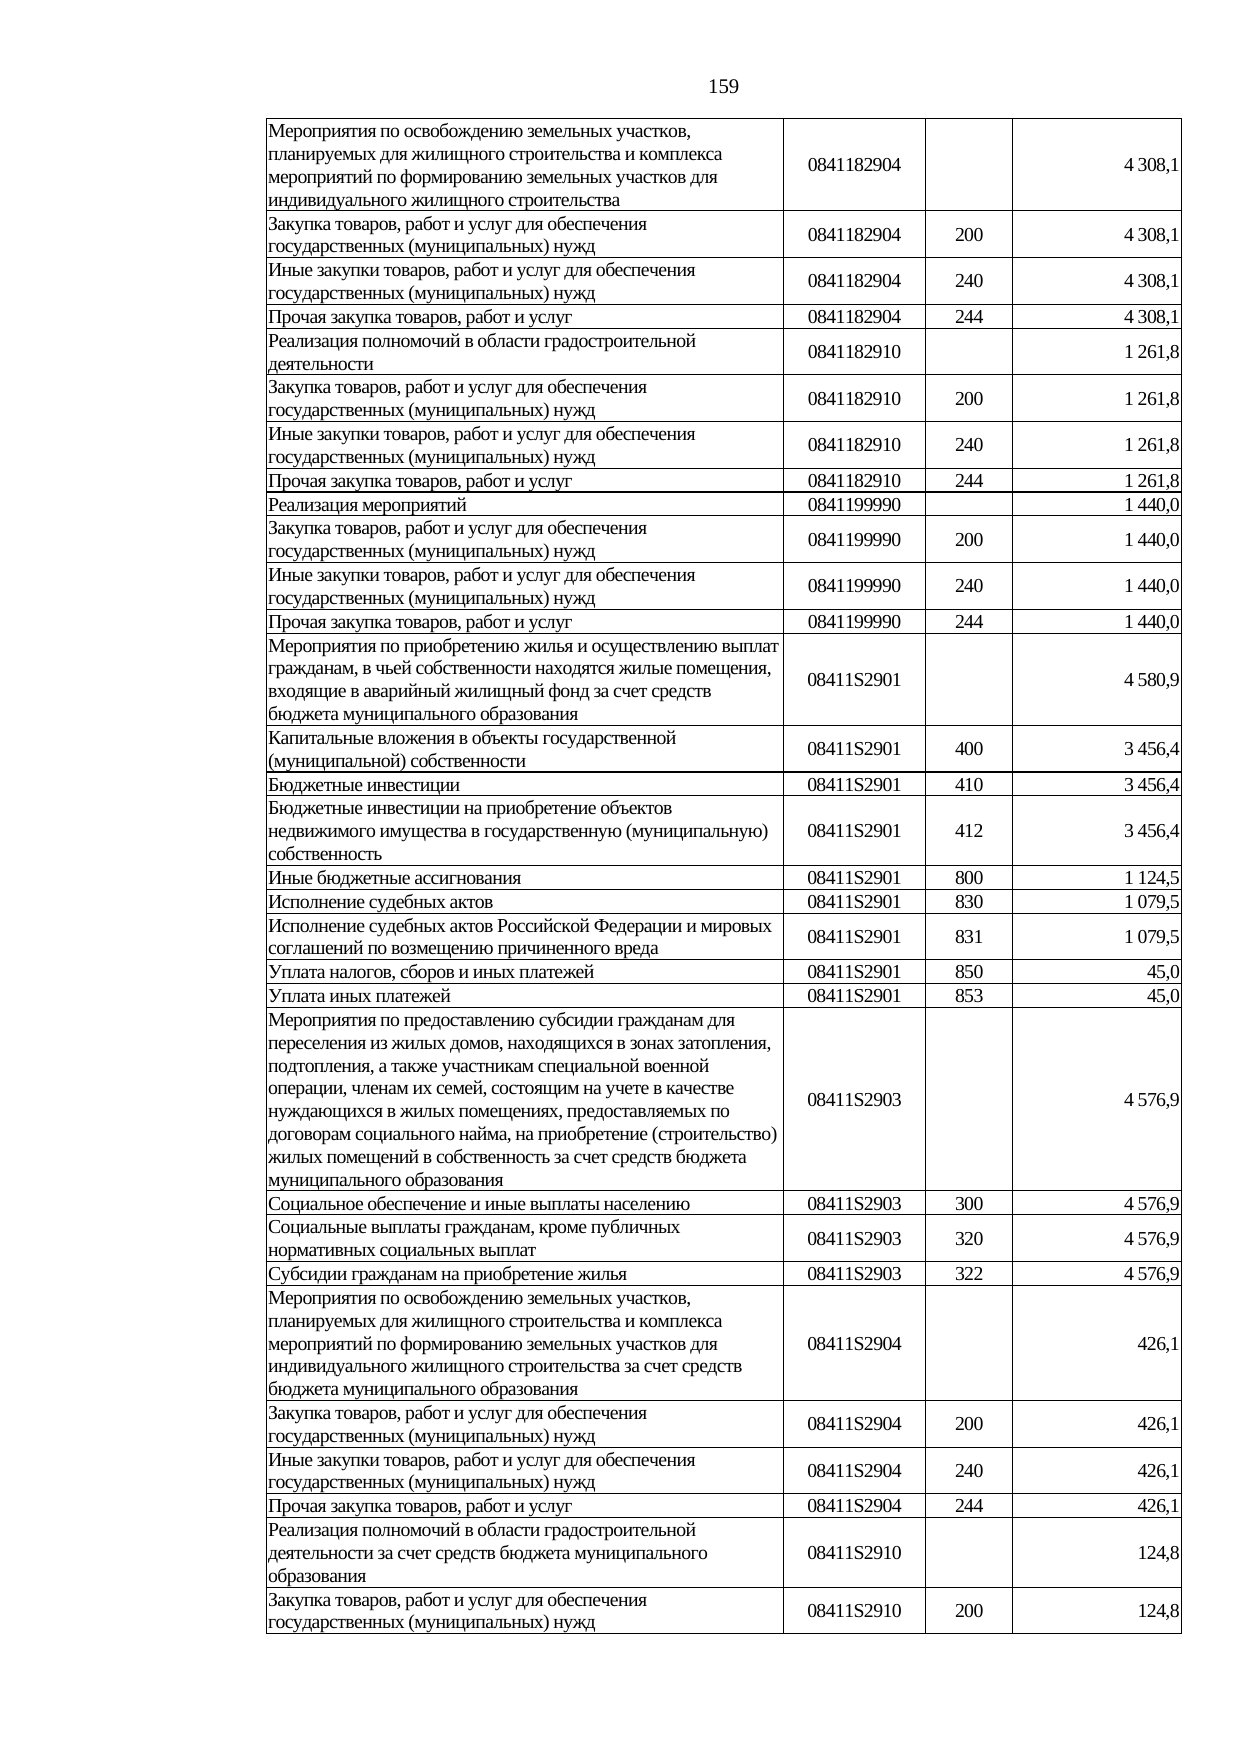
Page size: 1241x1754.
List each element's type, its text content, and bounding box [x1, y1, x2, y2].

table_cell 1 440,0 [1013, 563, 1181, 609]
table_cell 1 440,0 [1013, 516, 1181, 562]
table_cell 0841182904 [784, 119, 925, 210]
table_cell 244 [926, 305, 1012, 328]
table_cell 4 576,9 [1013, 1191, 1181, 1214]
table_cell 400 [926, 726, 1012, 771]
table_cell 4 580,9 [1013, 634, 1181, 725]
table_cell 853 [926, 984, 1012, 1007]
table_cell 0841199990 [784, 516, 925, 562]
table_cell 244 [926, 610, 1012, 632]
table_cell Социальные выплаты гражданам, кроме публичных нормативных социальных выплат [267, 1215, 783, 1261]
table_cell 3 456,4 [1013, 773, 1181, 795]
table_cell Закупка товаров, работ и услуг для обеспечения государственных (муниципальных) нужд [267, 211, 783, 257]
table_cell 1 440,0 [1013, 610, 1181, 632]
table_cell Социальное обеспечение и иные выплаты населению [267, 1191, 783, 1214]
table_cell 200 [926, 211, 1012, 257]
table_cell 322 [926, 1262, 1012, 1285]
table_cell [926, 493, 1012, 515]
table_cell 200 [926, 1588, 1012, 1633]
table_cell Субсидии гражданам на приобретение жилья [267, 1262, 783, 1285]
table_cell 4 308,1 [1013, 119, 1181, 210]
table_cell [926, 634, 1012, 725]
table_cell 08411S2901 [784, 634, 925, 725]
table_cell Реализация мероприятий [267, 493, 783, 515]
table_cell 830 [926, 890, 1012, 912]
table_cell 850 [926, 960, 1012, 983]
table_cell Иные закупки товаров, работ и услуг для обеспечения государственных (муниципальных) нужд [267, 258, 783, 304]
table_cell Мероприятия по освобождению земельных участков, планируемых для жилищного строительства и комплекса мероприятий по формированию земельных участков для индивидуального жилищного строительства за счет средств бюджета муниципального образования [267, 1286, 783, 1400]
table_cell [926, 329, 1012, 374]
table_cell 0841182910 [784, 469, 925, 491]
table_cell 426,1 [1013, 1401, 1181, 1447]
table_cell 244 [926, 1494, 1012, 1517]
table_cell 1 261,8 [1013, 469, 1181, 491]
table_cell 08411S2910 [784, 1588, 925, 1633]
table_cell 1 440,0 [1013, 493, 1181, 515]
table_cell 800 [926, 866, 1012, 889]
table_cell 08411S2903 [784, 1262, 925, 1285]
table_cell 0841199990 [784, 610, 925, 632]
table_cell 300 [926, 1191, 1012, 1214]
table_cell 0841182910 [784, 375, 925, 421]
table_cell 240 [926, 422, 1012, 468]
table_cell Бюджетные инвестиции [267, 773, 783, 795]
table_cell 0841182910 [784, 422, 925, 468]
table_cell 1 079,5 [1013, 914, 1181, 959]
table_cell 08411S2901 [784, 796, 925, 865]
table_cell 240 [926, 563, 1012, 609]
table_cell Капитальные вложения в объекты государственной (муниципальной) собственности [267, 726, 783, 771]
table_cell 08411S2903 [784, 1191, 925, 1214]
table_cell 4 576,9 [1013, 1215, 1181, 1261]
table_cell Иные бюджетные ассигнования [267, 866, 783, 889]
table_cell 410 [926, 773, 1012, 795]
table_cell 200 [926, 516, 1012, 562]
table_cell 08411S2901 [784, 726, 925, 771]
table_cell 08411S2901 [784, 914, 925, 959]
table_cell 412 [926, 796, 1012, 865]
table_cell Прочая закупка товаров, работ и услуг [267, 305, 783, 328]
table_cell 831 [926, 914, 1012, 959]
table_cell 1 124,5 [1013, 866, 1181, 889]
table_cell Уплата иных платежей [267, 984, 783, 1007]
table_cell 4 308,1 [1013, 258, 1181, 304]
table_cell Бюджетные инвестиции на приобретение объектов недвижимого имущества в государственную (муниципальную) собственность [267, 796, 783, 865]
table_cell 4 308,1 [1013, 305, 1181, 328]
table_cell Реализация полномочий в области градостроительной деятельности за счет средств бюджета муниципального образования [267, 1518, 783, 1587]
table_cell 426,1 [1013, 1494, 1181, 1517]
table_cell [926, 1008, 1012, 1190]
table_cell Уплата налогов, сборов и иных платежей [267, 960, 783, 983]
table_cell [926, 1518, 1012, 1587]
table_cell 4 308,1 [1013, 211, 1181, 257]
table_cell 1 261,8 [1013, 422, 1181, 468]
table_cell Прочая закупка товаров, работ и услуг [267, 469, 783, 491]
table_cell 08411S2901 [784, 866, 925, 889]
table_cell 240 [926, 1448, 1012, 1493]
table_cell 08411S2903 [784, 1215, 925, 1261]
table_cell 4 576,9 [1013, 1008, 1181, 1190]
table_cell Прочая закупка товаров, работ и услуг [267, 610, 783, 632]
table_cell Иные закупки товаров, работ и услуг для обеспечения государственных (муниципальных) нужд [267, 563, 783, 609]
table_cell 0841182904 [784, 258, 925, 304]
table_cell 08411S2901 [784, 890, 925, 912]
table_cell Мероприятия по приобретению жилья и осуществлению выплат гражданам, в чьей собственности находятся жилые помещения, входящие в аварийный жилищный фонд за счет средств бюджета муниципального образования [267, 634, 783, 725]
table_cell 426,1 [1013, 1286, 1181, 1400]
table_cell Прочая закупка товаров, работ и услуг [267, 1494, 783, 1517]
table_cell 08411S2901 [784, 984, 925, 1007]
table_cell [926, 1286, 1012, 1400]
table_cell 240 [926, 258, 1012, 304]
table_cell Иные закупки товаров, работ и услуг для обеспечения государственных (муниципальных) нужд [267, 1448, 783, 1493]
table_cell 1 079,5 [1013, 890, 1181, 912]
table_cell 3 456,4 [1013, 726, 1181, 771]
table_cell 124,8 [1013, 1518, 1181, 1587]
table_cell 08411S2904 [784, 1448, 925, 1493]
table_cell 45,0 [1013, 960, 1181, 983]
table_cell Закупка товаров, работ и услуг для обеспечения государственных (муниципальных) нужд [267, 1401, 783, 1447]
table_cell 0841199990 [784, 493, 925, 515]
table_cell 200 [926, 375, 1012, 421]
table_cell 0841182904 [784, 211, 925, 257]
table_cell Исполнение судебных актов Российской Федерации и мировых соглашений по возмещению причиненного вреда [267, 914, 783, 959]
table_cell Закупка товаров, работ и услуг для обеспечения государственных (муниципальных) нужд [267, 1588, 783, 1633]
table_cell 08411S2910 [784, 1518, 925, 1587]
table_cell Закупка товаров, работ и услуг для обеспечения государственных (муниципальных) нужд [267, 516, 783, 562]
table_cell 4 576,9 [1013, 1262, 1181, 1285]
table_cell 08411S2901 [784, 960, 925, 983]
table_cell 320 [926, 1215, 1012, 1261]
table_cell 45,0 [1013, 984, 1181, 1007]
table_cell [926, 119, 1012, 210]
table_cell 0841199990 [784, 563, 925, 609]
table_cell 0841182904 [784, 305, 925, 328]
table_cell 124,8 [1013, 1588, 1181, 1633]
table_cell Мероприятия по предоставлению субсидии гражданам для переселения из жилых домов, находящихся в зонах затопления, подтопления, а также участникам специальной военной операции, членам их семей, состоящим на учете в качестве нуждающихся в жилых помещениях, предоставляемых по договорам социального найма, на приобретение (строительство) жилых помещений в собственность за счет средств бюджета муниципального образования [267, 1008, 783, 1190]
table_cell 1 261,8 [1013, 375, 1181, 421]
table_cell 3 456,4 [1013, 796, 1181, 865]
table_cell 08411S2901 [784, 773, 925, 795]
table_cell 08411S2904 [784, 1494, 925, 1517]
table_cell Реализация полномочий в области градостроительной деятельности [267, 329, 783, 374]
table_cell 08411S2904 [784, 1286, 925, 1400]
table_cell 0841182910 [784, 329, 925, 374]
table_cell Исполнение судебных актов [267, 890, 783, 912]
table_cell Закупка товаров, работ и услуг для обеспечения государственных (муниципальных) нужд [267, 375, 783, 421]
table_cell 244 [926, 469, 1012, 491]
table_cell 426,1 [1013, 1448, 1181, 1493]
table_cell 08411S2903 [784, 1008, 925, 1190]
table_cell Мероприятия по освобождению земельных участков, планируемых для жилищного строительства и комплекса мероприятий по формированию земельных участков для индивидуального жилищного строительства [267, 119, 783, 210]
table_cell 1 261,8 [1013, 329, 1181, 374]
table_cell Иные закупки товаров, работ и услуг для обеспечения государственных (муниципальных) нужд [267, 422, 783, 468]
table_cell 08411S2904 [784, 1401, 925, 1447]
table_cell 200 [926, 1401, 1012, 1447]
